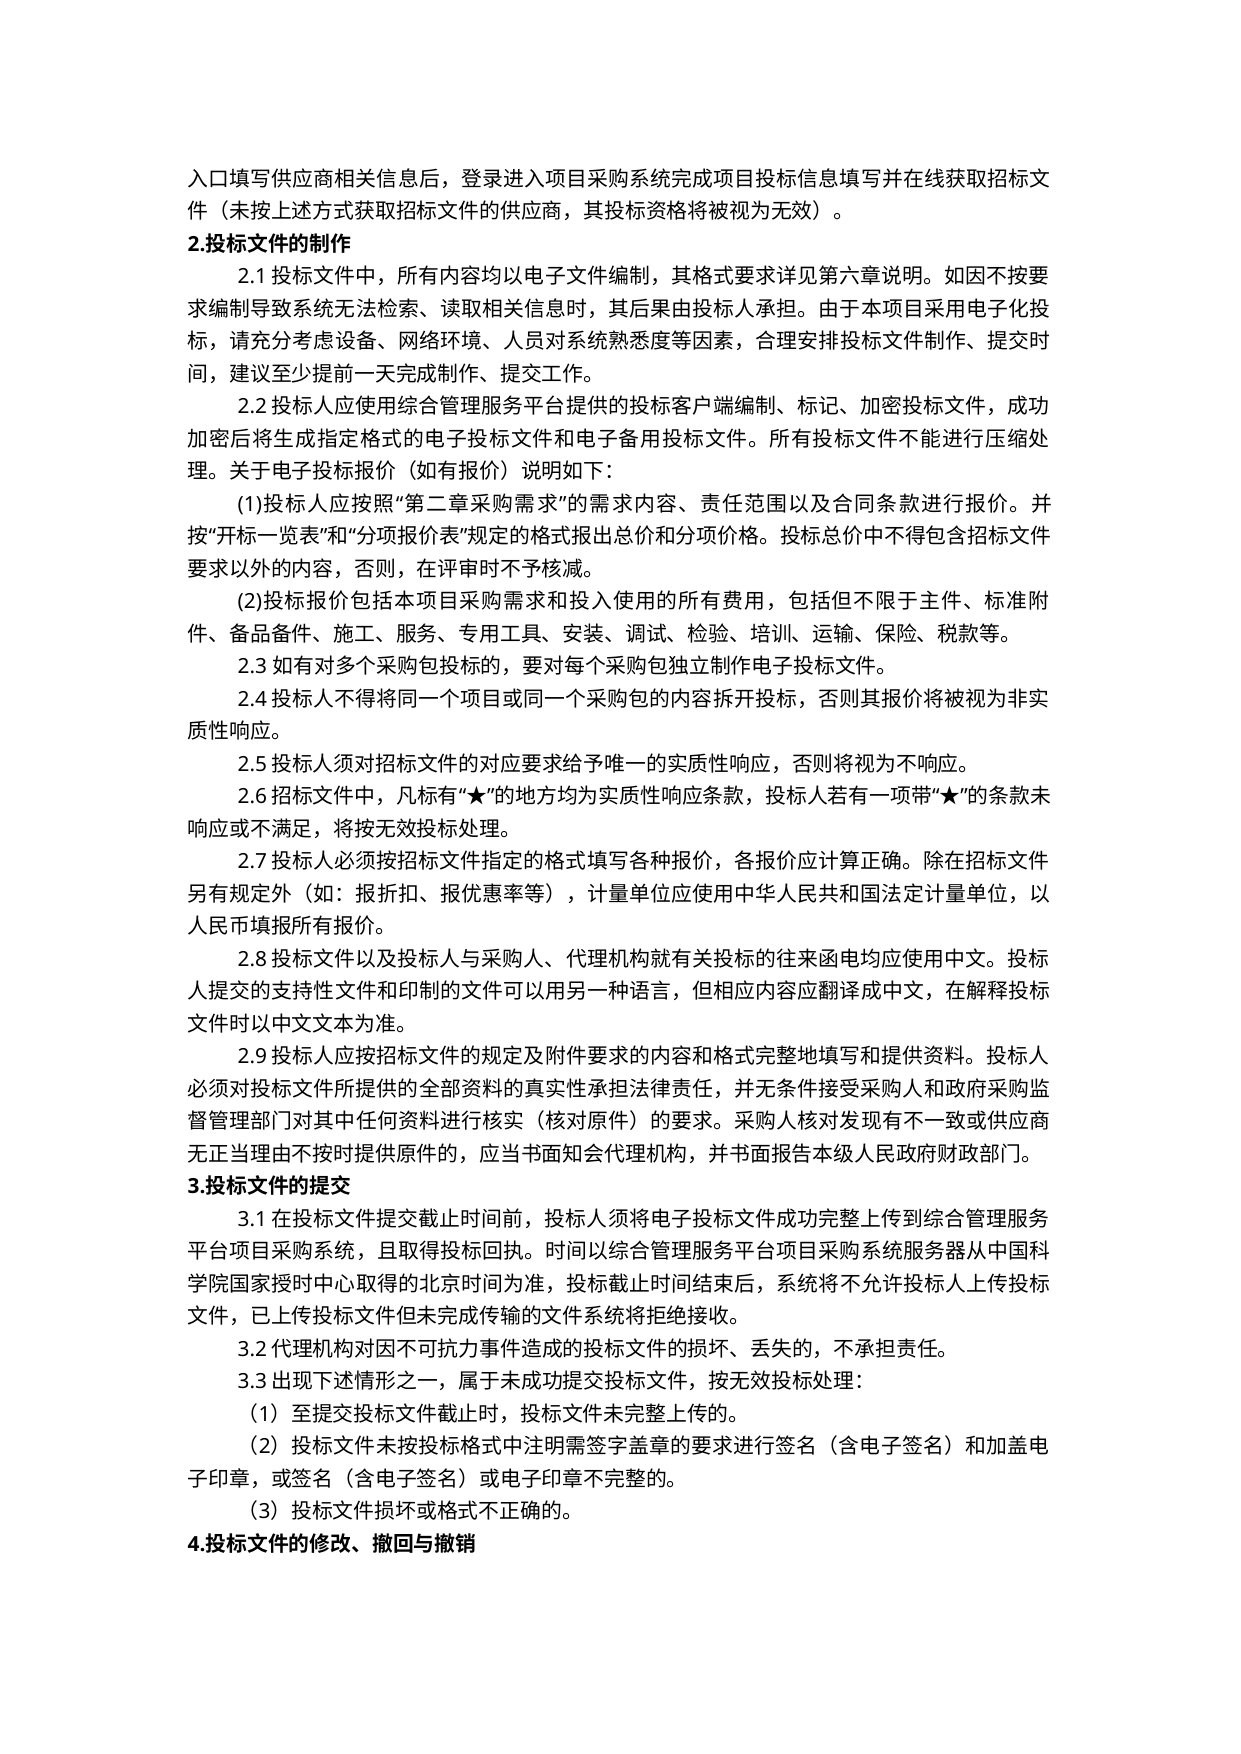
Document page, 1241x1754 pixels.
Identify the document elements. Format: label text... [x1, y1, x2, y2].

text （2）投标文件未按投标格式中注明需签字盖章的要求进行签名（含电子签名）和加盖电子印章，或签名（含电子签名）或电子印章不完整的。 [187, 1429, 1053, 1494]
text 2.2投标人应使用综合管理服务平台提供的投标客户端编制、标记、加密投标文件，成功加密后将生成指定格式的电子投标文件和电子备用投标文件。所有投标文件不能进行压缩处理。关于电子投标报价（如有报价）说明如下： [187, 389, 1053, 487]
text 2.7投标人必须按招标文件指定的格式填写各种报价，各报价应计算正确。除在招标文件另有规定外（如：报折扣、报优惠率等），计量单位应使用中华人民共和国法定计量单位，以人民币填报所有报价。 [187, 844, 1053, 942]
text (2)投标报价包括本项目采购需求和投入使用的所有费用，包括但不限于主件、标准附件、备品备件、施工、服务、专用工具、安装、调试、检验、培训、运输、保险、税款等。 [187, 584, 1053, 649]
text 2.9投标人应按招标文件的规定及附件要求的内容和格式完整地填写和提供资料。投标人必须对投标文件所提供的全部资料的真实性承担法律责任，并无条件接受采购人和政府采购监督管理部门对其中任何资料进行核实（核对原件）的要求。采购人核对发现有不一致或供应商无正当理由不按时提供原件的，应当书面知会代理机构，并书面报告本级人民政府财政部门。 [187, 1039, 1053, 1169]
text 2.5投标人须对招标文件的对应要求给予唯一的实质性响应，否则将视为不响应。 [187, 747, 1053, 779]
text 2.投标文件的制作 [187, 227, 1053, 259]
text 2.6招标文件中，凡标有“★”的地方均为实质性响应条款，投标人若有一项带“★”的条款未响应或不满足，将按无效投标处理。 [187, 779, 1053, 844]
text 3.投标文件的提交 [187, 1169, 1053, 1202]
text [187, 162, 1053, 227]
text （3）投标文件损坏或格式不正确的。 [187, 1494, 1053, 1527]
text 4.投标文件的修改、撤回与撤销 [187, 1527, 1053, 1559]
text （1）至提交投标文件截止时，投标文件未完整上传的。 [187, 1397, 1053, 1429]
text 3.3出现下述情形之一，属于未成功提交投标文件，按无效投标处理： [187, 1364, 1053, 1397]
text 2.4投标人不得将同一个项目或同一个采购包的内容拆开投标，否则其报价将被视为非实质性响应。 [187, 682, 1053, 747]
text (1)投标人应按照“第二章采购需求”的需求内容、责任范围以及合同条款进行报价。并按“开标一览表”和“分项报价表”规定的格式报出总价和分项价格。投标总价中不得包含招标文件要求以外的内容，否则，在评审时不予核减。 [187, 487, 1053, 584]
text 3.1在投标文件提交截止时间前，投标人须将电子投标文件成功完整上传到综合管理服务平台项目采购系统，且取得投标回执。时间以综合管理服务平台项目采购系统服务器从中国科学院国家授时中心取得的北京时间为准，投标截止时间结束后，系统将不允许投标人上传投标文件，已上传投标文件但未完成传输的文件系统将拒绝接收。 [187, 1202, 1053, 1332]
text 2.1投标文件中，所有内容均以电子文件编制，其格式要求详见第六章说明。如因不按要求编制导致系统无法检索、读取相关信息时，其后果由投标人承担。由于本项目采用电子化投标，请充分考虑设备、网络环境、人员对系统熟悉度等因素，合理安排投标文件制作、提交时间，建议至少提前一天完成制作、提交工作。 [187, 259, 1053, 389]
text 2.3 如有对多个采购包投标的，要对每个采购包独立制作电子投标文件。 [187, 649, 1053, 682]
text 2.8投标文件以及投标人与采购人、代理机构就有关投标的往来函电均应使用中文。投标人提交的支持性文件和印制的文件可以用另一种语言，但相应内容应翻译成中文，在解释投标文件时以中文文本为准。 [187, 942, 1053, 1039]
text 3.2代理机构对因不可抗力事件造成的投标文件的损坏、丢失的，不承担责任。 [187, 1332, 1053, 1364]
